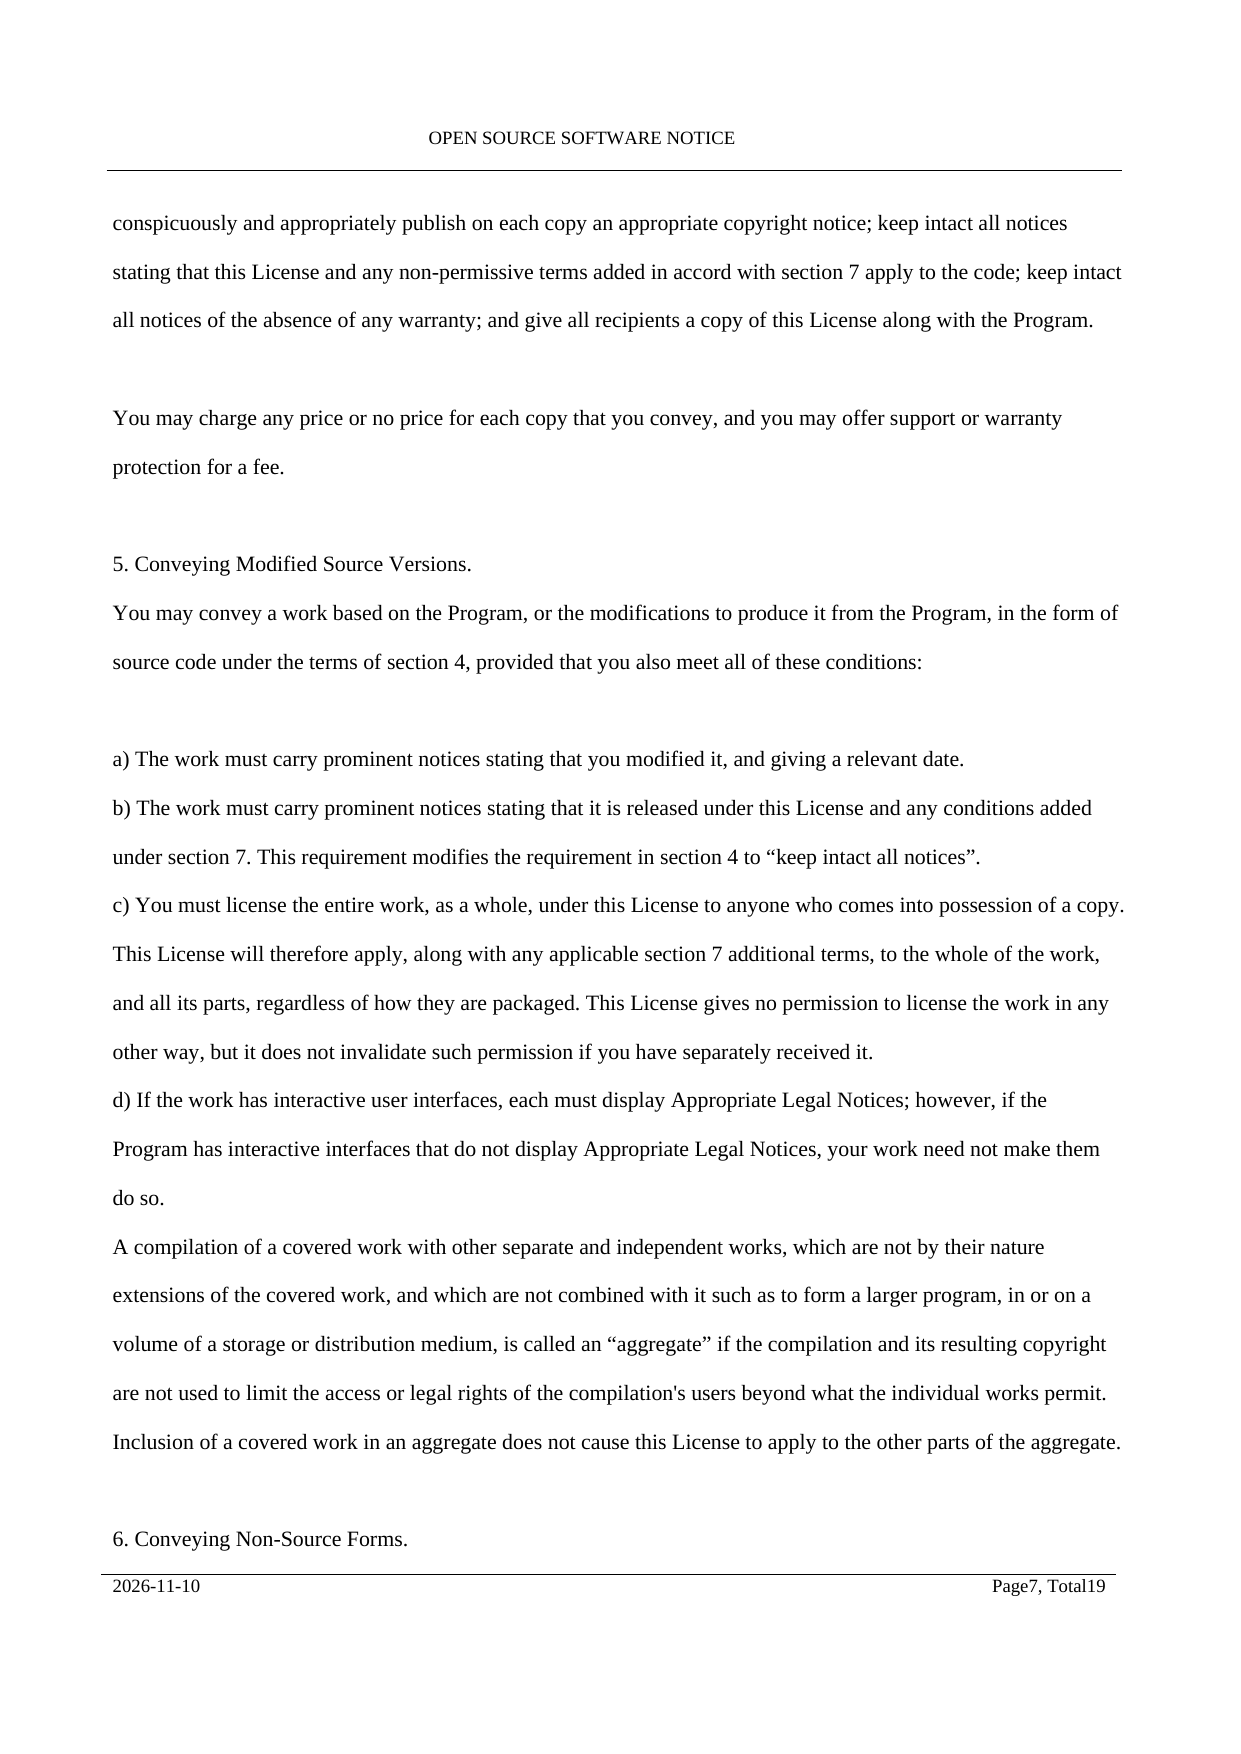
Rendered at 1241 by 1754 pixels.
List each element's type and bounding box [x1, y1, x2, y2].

text [112, 206, 1128, 1555]
